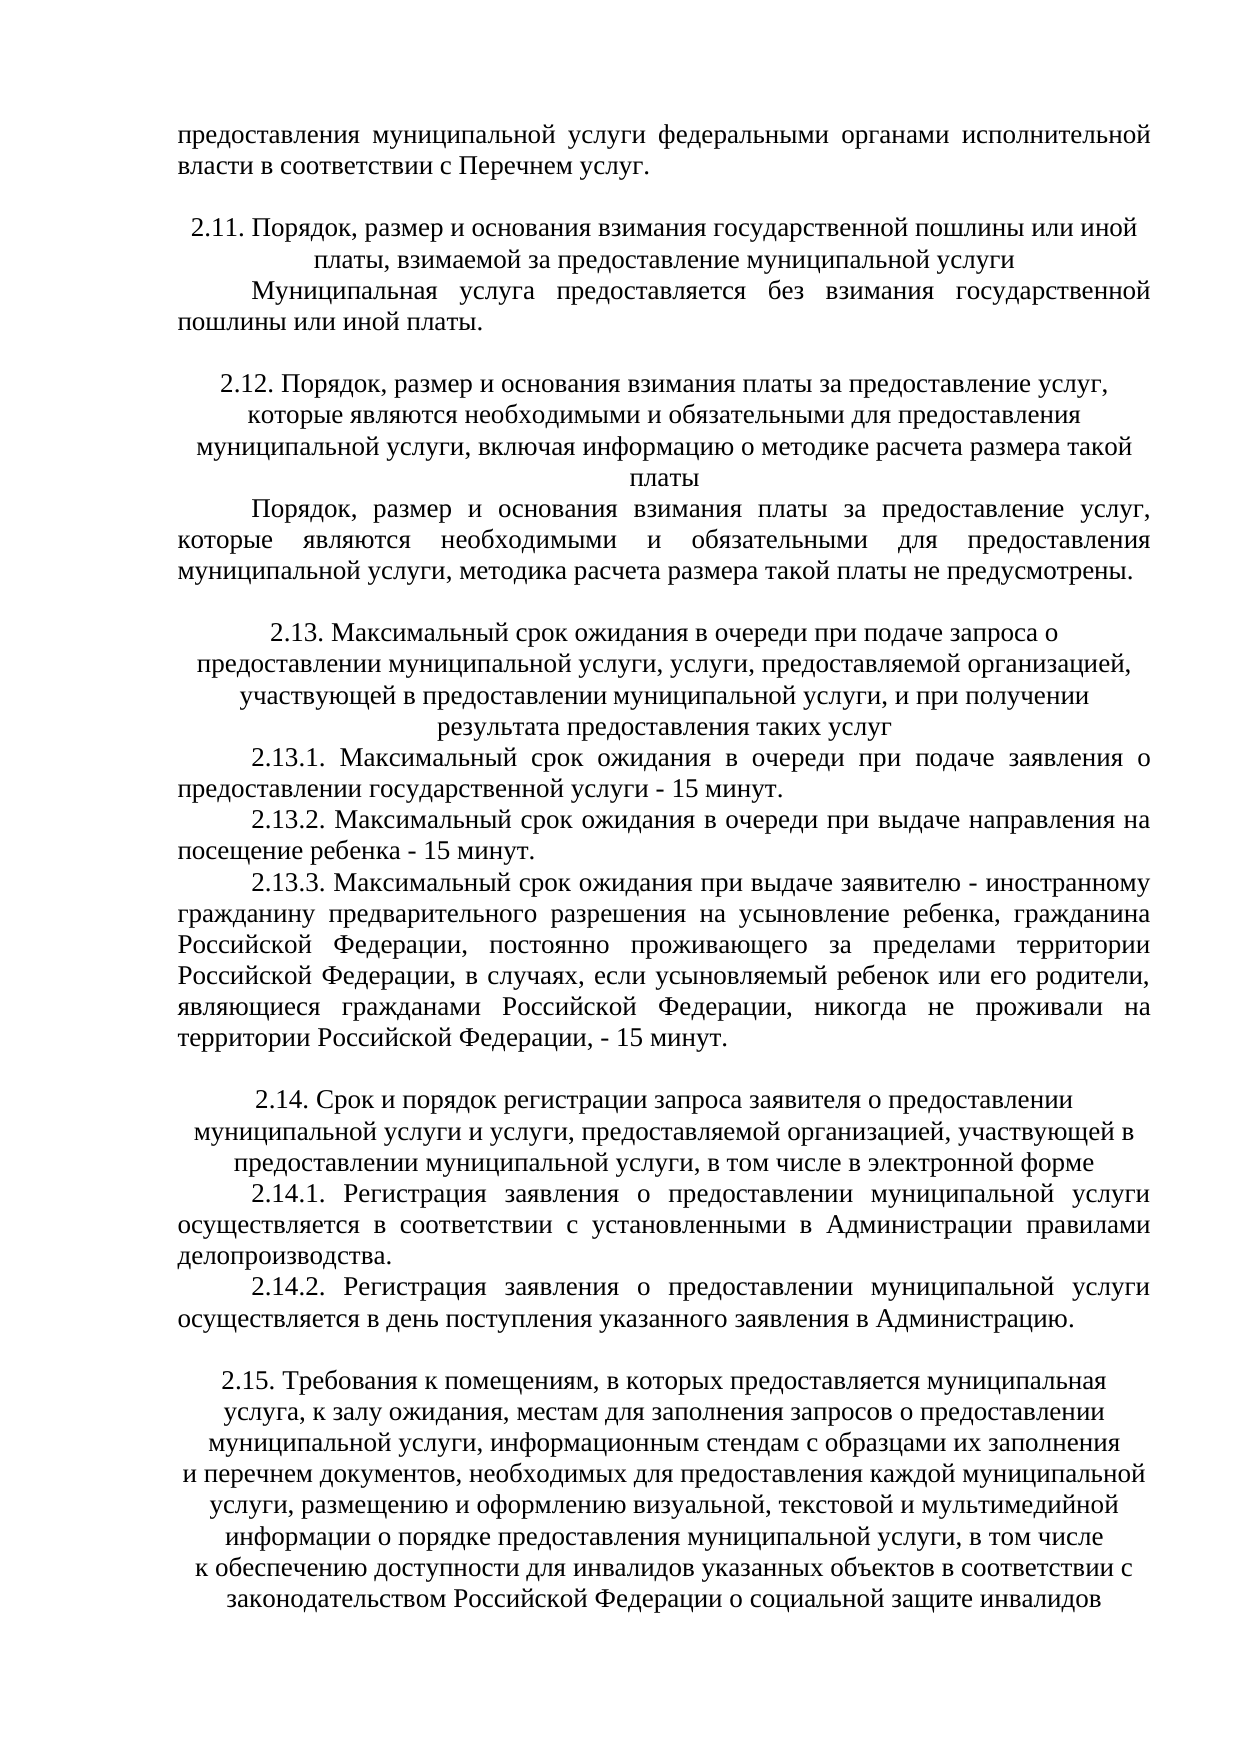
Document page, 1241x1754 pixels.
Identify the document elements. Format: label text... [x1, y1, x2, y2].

text Муниципальная услуга предоставляется без взимания государственной пошлины или иной платы. [177, 274, 1152, 336]
title 2.12. Порядок, размер и основания взимания платы за предоставление услуг, которые являются необходимыми и обязательными для предоставления муниципальной услуги, включая информацию о методике расчета размера такой платы [177, 367, 1152, 492]
text 2.14.1. Регистрация заявления о предоставлении муниципальной услуги осуществляется в соответствии с установленными в Администрации правилами делопроизводства. [177, 1177, 1152, 1271]
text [177, 118, 1152, 180]
title 2.13. Максимальный срок ожидания в очереди при подаче запроса о предоставлении муниципальной услуги, услуги, предоставляемой организацией, участвующей в предоставлении муниципальной услуги, и при получении [177, 616, 1152, 710]
title 2.15. Требования к помещениям, в которых предоставляется муниципальная услуга, к залу ожидания, местам для заполнения запросов о предоставлении муниципальной услуги, информационным стендам с образцами их заполнения [177, 1364, 1152, 1457]
title 2.11. Порядок, размер и основания взимания государственной пошлины или иной платы, взимаемой за предоставление муниципальной услуги [177, 212, 1152, 274]
text Порядок, размер и основания взимания платы за предоставление услуг, которые являются необходимыми и обязательными для предоставления муниципальной услуги, методика расчета размера такой платы не предусмотрены. [177, 492, 1152, 585]
text 2.14.2. Регистрация заявления о предоставлении муниципальной услуги осуществляется в день поступления указанного заявления в Администрацию. [177, 1271, 1152, 1333]
title результата предоставления таких услуг [177, 710, 1152, 741]
text 2.13.2. Максимальный срок ожидания в очереди при выдаче направления на посещение ребенка - 15 минут. [177, 803, 1152, 866]
text 2.13.1. Максимальный срок ожидания в очереди при подаче заявления о предоставлении государственной услуги - 15 минут. [177, 741, 1152, 803]
title 2.14. Срок и порядок регистрации запроса заявителя о предоставлении муниципальной услуги и услуги, предоставляемой организацией, участвующей в предоставлении муниципальной услуги, в том числе в электронной форме [177, 1084, 1152, 1177]
text 2.13.3. Максимальный срок ожидания при выдаче заявителю - иностранному гражданину предварительного разрешения на усыновление ребенка, гражданина Российской Федерации, постоянно проживающего за пределами территории Российской Федерации, в случаях, если усыновляемый ребенок или его родители, являющиеся гражданами Российской Федерации, никогда не проживали на территории Российской Федерации, - 15 минут. [177, 866, 1152, 1052]
title и перечнем документов, необходимых для предоставления каждой муниципальной услуги, размещению и оформлению визуальной, текстовой и мультимедийной информации о порядке предоставления муниципальной услуги, в том числе [177, 1457, 1152, 1551]
title к обеспечению доступности для инвалидов указанных объектов в соответствии с законодательством Российской Федерации о социальной защите инвалидов [177, 1551, 1152, 1613]
